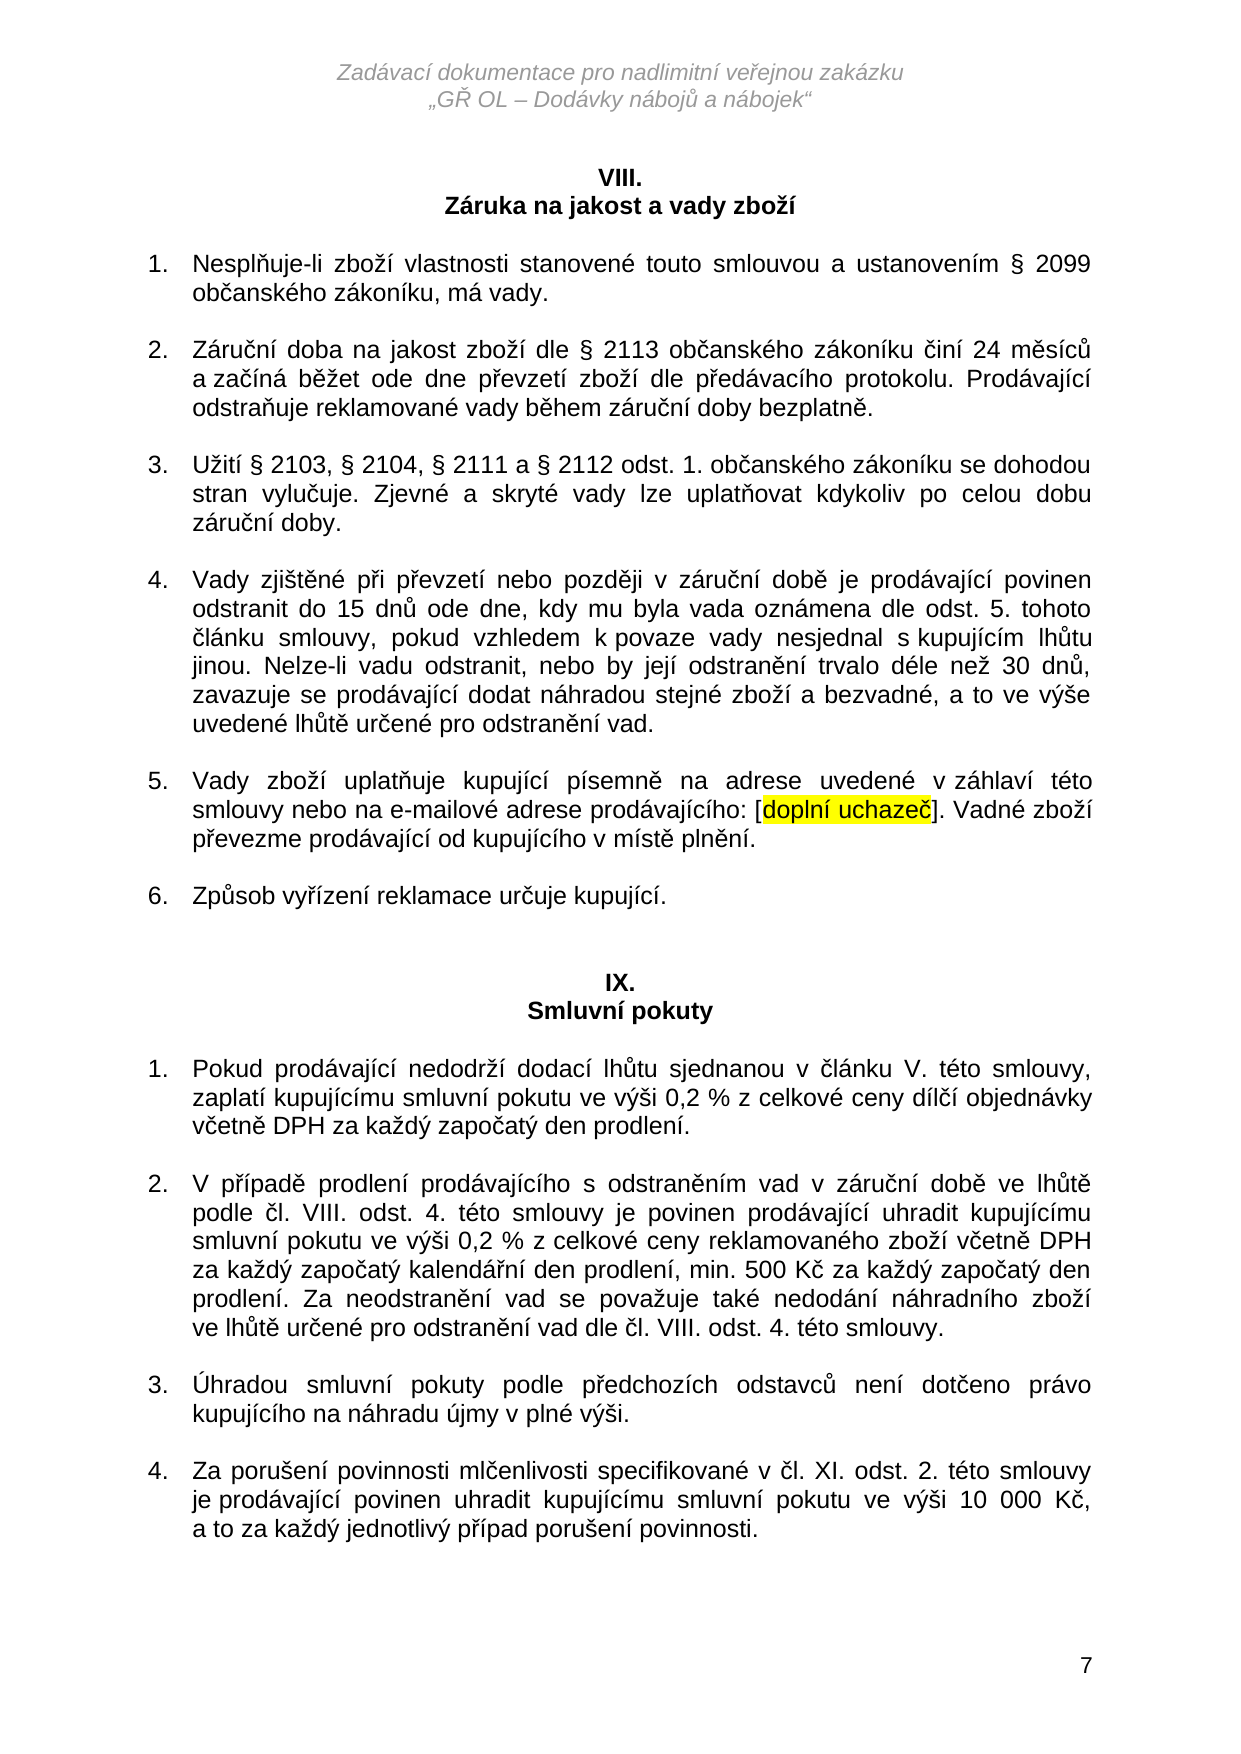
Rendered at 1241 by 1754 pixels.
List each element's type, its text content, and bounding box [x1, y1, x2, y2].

text Smluvní pokuty [148, 996, 1093, 1025]
list Užití § 2103, § 2104, § 2111 a § 2112 odst. 1. občanského zákoníku se dohodou stran vylučuje. Zjevné a skryté vady lze uplatňovat kdykoliv po celou dobu záruční doby. [148, 450, 1093, 536]
list Vady zboží uplatňuje kupující písemně na adrese uvedené v záhlaví této smlouvy nebo na e-mailové adrese prodávajícího: [doplní uchazeč]. Vadné zboží převezme prodávající od kupujícího v místě plnění. [148, 766, 1093, 852]
list Záruční doba na jakost zboží dle § 2113 občanského zákoníku činí 24 měsíců a začíná běžet ode dne převzetí zboží dle předávacího protokolu. Prodávající odstraňuje reklamované vady během záruční doby bezplatně. [148, 335, 1093, 421]
list Pokud prodávající nedodrží dodací lhůtu sjednanou v článku V. této smlouvy, zaplatí kupujícímu smluvní pokutu ve výši 0,2 % z celkové ceny dílčí objednávky včetně DPH za každý započatý den prodlení. [148, 1054, 1093, 1140]
list Úhradou smluvní pokuty podle předchozích odstavců není dotčeno právo kupujícího na náhradu újmy v plné výši. [148, 1370, 1093, 1427]
text VIII. [148, 162, 1093, 191]
list Vady zjištěné při převzetí nebo později v záruční době je prodávající povinen odstranit do 15 dnů ode dne, kdy mu byla vada oznámena dle odst. 5. tohoto článku smlouvy, pokud vzhledem k povaze vady nesjednal s kupujícím lhůtu jinou. Nelze-li vadu odstranit, nebo by její odstranění trvalo déle než 30 dnů, zavazuje se prodávající dodat náhradou stejné zboží a bezvadné, a to ve výše uvedené lhůtě určené pro odstranění vad. [148, 565, 1093, 737]
list Za porušení povinnosti mlčenlivosti specifikované v čl. XI. odst. 2. této smlouvy je prodávající povinen uhradit kupujícímu smluvní pokutu ve výši 10 000 Kč, a to za každý jednotlivý případ porušení povinnosti. [148, 1456, 1093, 1542]
list Způsob vyřízení reklamace určuje kupující. [148, 881, 1093, 910]
list Nesplňuje-li zboží vlastnosti stanovené touto smlouvou a ustanovením § 2099 občanského zákoníku, má vady. [148, 249, 1093, 306]
text IX. [148, 967, 1093, 996]
list V případě prodlení prodávajícího s odstraněním vad v záruční době ve lhůtě podle čl. VIII. odst. 4. této smlouvy je povinen prodávající uhradit kupujícímu smluvní pokutu ve výši 0,2 % z celkové ceny reklamovaného zboží včetně DPH za každý započatý kalendářní den prodlení, min. 500 Kč za každý započatý den prodlení. Za neodstranění vad se považuje také nedodání náhradního zboží ve lhůtě určené pro odstranění vad dle čl. VIII. odst. 4. této smlouvy. [148, 1169, 1093, 1341]
text Záruka na jakost a vady zboží [148, 191, 1093, 220]
